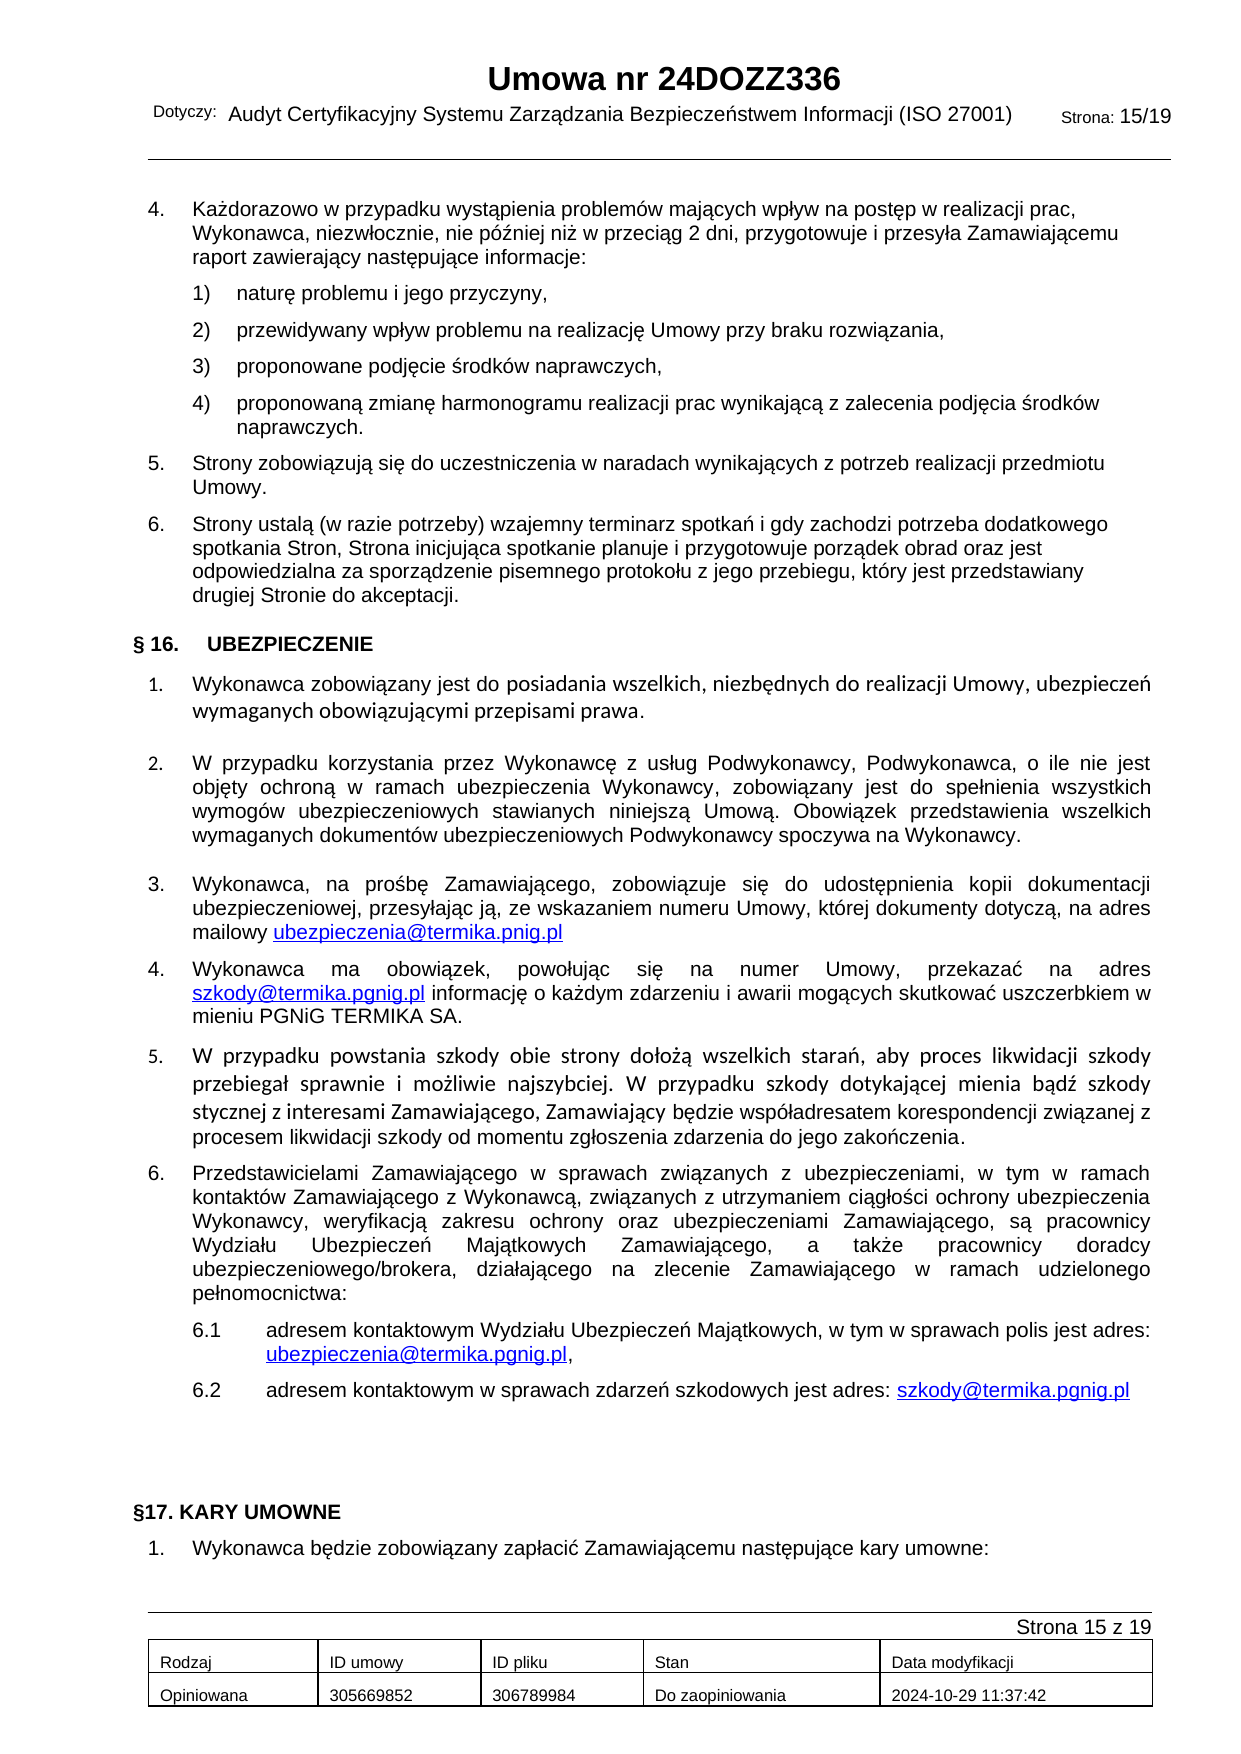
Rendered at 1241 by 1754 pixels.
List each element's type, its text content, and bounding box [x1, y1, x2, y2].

subtitle ubezpieczeniE [133, 632, 1152, 656]
list Każdorazowo w przypadku wystąpienia problemów mających wpływ na postęp w realizacji prac, Wykonawca, niezwłocznie, nie później niż w przeciąg 2 dni, przygotowuje i przesyła Zamawiającemu raport zawierający następujące informacje: [148, 197, 1152, 269]
list proponowane podjęcie środków naprawczych, [192, 354, 1152, 378]
list Wykonawca, na prośbę Zamawiającego, zobowiązuje się do udostępnienia kopii dokumentacji ubezpieczeniowej, przesyłając ją, ze wskazaniem numeru Umowy, której dokumenty dotyczą, na adres mailowy ubezpieczenia@termika.pnig.pl [148, 872, 1152, 944]
list W przypadku powstania szkody obie strony dołożą wszelkich starań, aby proces likwidacji szkody przebiegał sprawnie i możliwie najszybciej. W przypadku szkody dotykającej mienia bądź szkody stycznej z interesami Zamawiającego, Zamawiający będzie współadresatem korespondencji związanej z procesem likwidacji szkody od momentu zgłoszenia zdarzenia do jego zakończenia. [148, 1041, 1152, 1149]
list Wykonawca ma obowiązek, powołując się na numer Umowy, przekazać na adres szkody@termika.pgnig.pl informację o każdym zdarzeniu i awarii mogących skutkować uszczerbkiem w mieniu PGNiG TERMIKA SA. [148, 956, 1152, 1028]
list Wykonawca zobowiązany jest do posiadania wszelkich, niezbędnych do realizacji Umowy, ubezpieczeń wymaganych obowiązującymi przepisami prawa. [148, 669, 1152, 725]
list adresem kontaktowym Wydziału Ubezpieczeń Majątkowych, w tym w sprawach polis jest adres: ubezpieczenia@termika.pgnig.pl, [192, 1317, 1152, 1365]
list adresem kontaktowym w sprawach zdarzeń szkodowych jest adres: szkody@termika.pgnig.pl [192, 1378, 1152, 1402]
list proponowaną zmianę harmonogramu realizacji prac wynikającą z zalecenia podjęcia środków naprawczych. [192, 391, 1152, 438]
list naturę problemu i jego przyczyny, [192, 281, 1152, 305]
list Wykonawca będzie zobowiązany zapłacić Zamawiającemu następujące kary umowne: [148, 1536, 1152, 1560]
list W przypadku korzystania przez Wykonawcę z usług Podwykonawcy, Podwykonawca, o ile nie jest objęty ochroną w ramach ubezpieczenia Wykonawcy, zobowiązany jest do spełnienia wszystkich wymogów ubezpieczeniowych stawianych niniejszą Umową. Obowiązek przedstawienia wszelkich wymaganych dokumentów ubezpieczeniowych Podwykonawcy spoczywa na Wykonawcy. [148, 750, 1152, 847]
list Przedstawicielami Zamawiającego w sprawach związanych z ubezpieczeniami, w tym w ramach kontaktów Zamawiającego z Wykonawcą, związanych z utrzymaniem ciągłości ochrony ubezpieczenia Wykonawcy, weryfikacją zakresu ochrony oraz ubezpieczeniami Zamawiającego, są pracownicy Wydziału Ubezpieczeń Majątkowych Zamawiającego, a także pracownicy doradcy ubezpieczeniowego/brokera, działającego na zlecenie Zamawiającego w ramach udzielonego pełnomocnictwa: [148, 1161, 1152, 1305]
subtitle §17. KARY UMOWNE [133, 1500, 1152, 1524]
list Strony zobowiązują się do uczestniczenia w naradach wynikających z potrzeb realizacji przedmiotu Umowy. [148, 451, 1152, 499]
list przewidywany wpływ problemu na realizację Umowy przy braku rozwiązania, [192, 318, 1152, 342]
list Strony ustalą (w razie potrzeby) wzajemny terminarz spotkań i gdy zachodzi potrzeba dodatkowego spotkania Stron, Strona inicjująca spotkanie planuje i przygotowuje porządek obrad oraz jest odpowiedzialna za sporządzenie pisemnego protokołu z jego przebiegu, który jest przedstawiany drugiej Stronie do akceptacji. [148, 511, 1152, 607]
